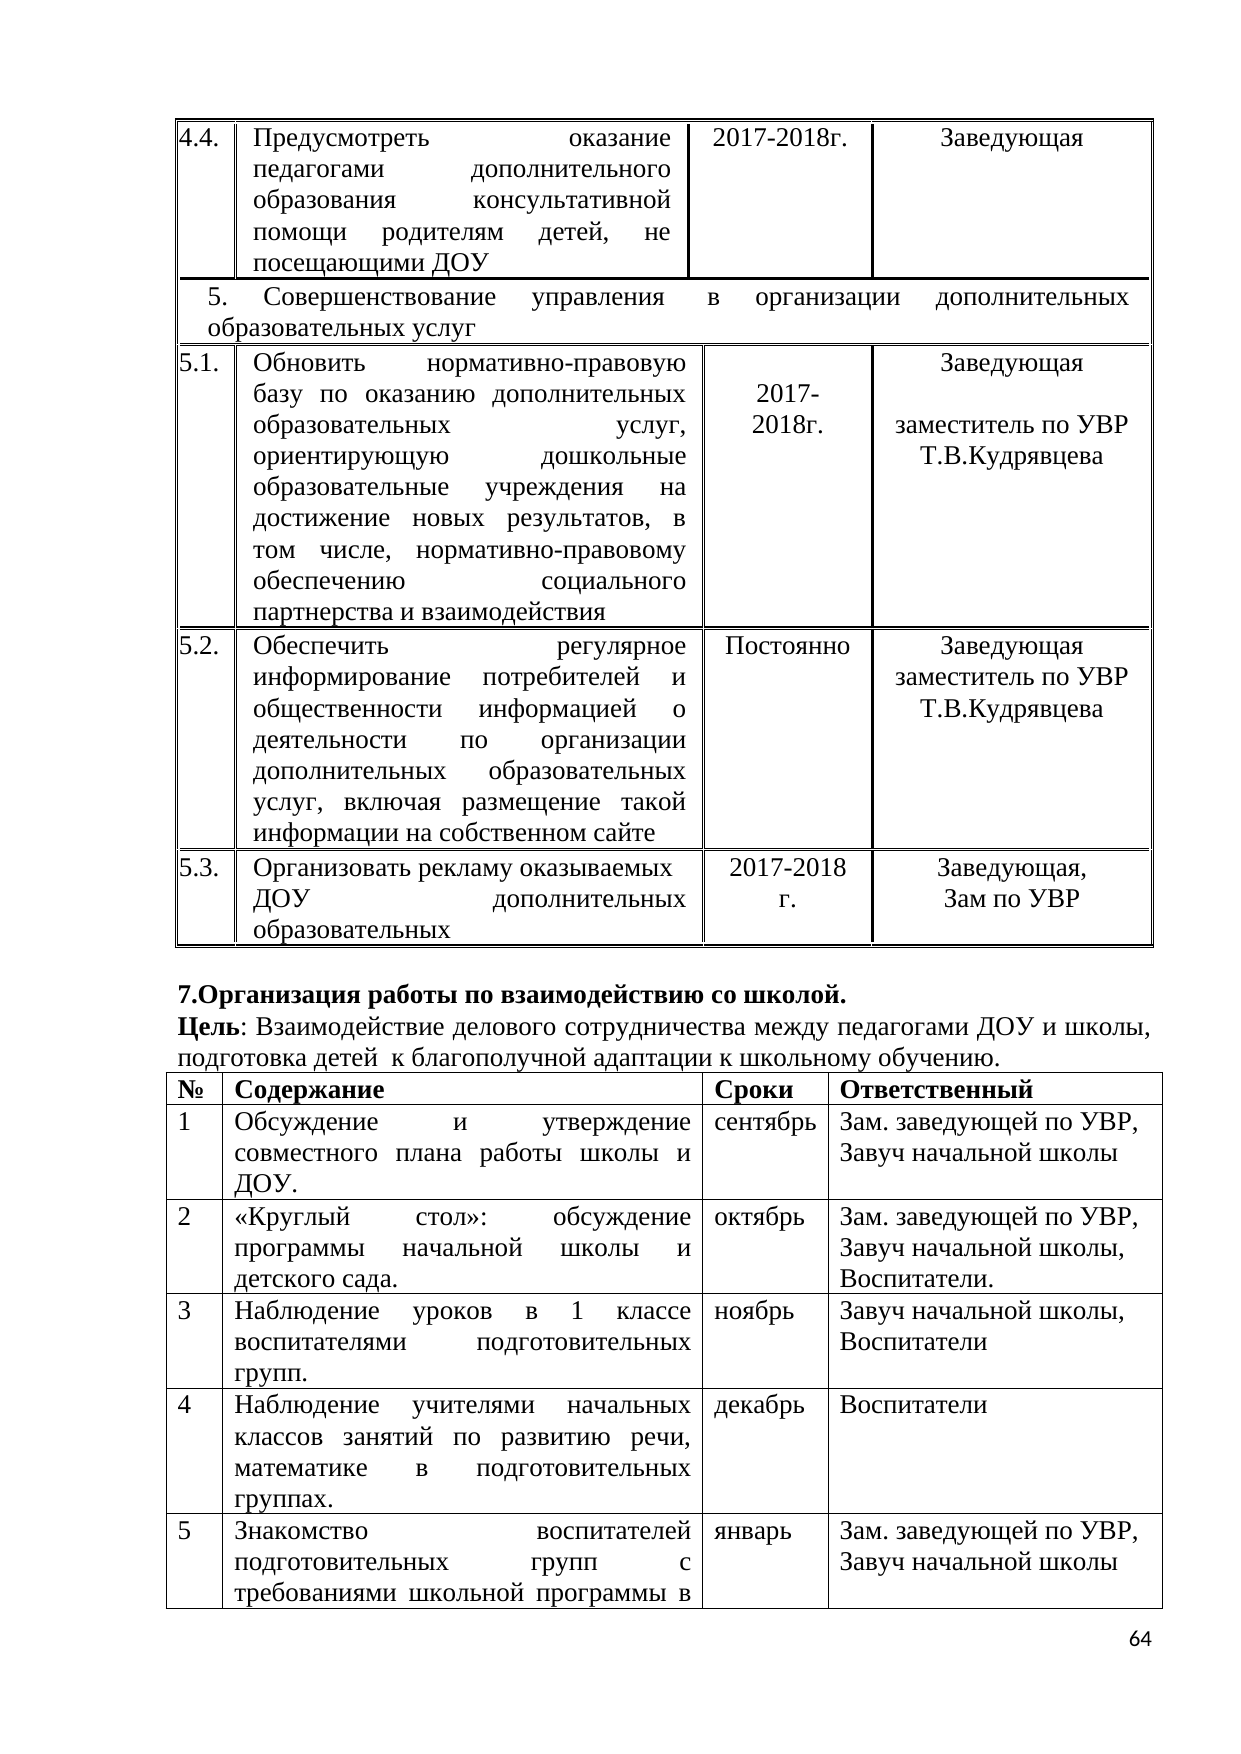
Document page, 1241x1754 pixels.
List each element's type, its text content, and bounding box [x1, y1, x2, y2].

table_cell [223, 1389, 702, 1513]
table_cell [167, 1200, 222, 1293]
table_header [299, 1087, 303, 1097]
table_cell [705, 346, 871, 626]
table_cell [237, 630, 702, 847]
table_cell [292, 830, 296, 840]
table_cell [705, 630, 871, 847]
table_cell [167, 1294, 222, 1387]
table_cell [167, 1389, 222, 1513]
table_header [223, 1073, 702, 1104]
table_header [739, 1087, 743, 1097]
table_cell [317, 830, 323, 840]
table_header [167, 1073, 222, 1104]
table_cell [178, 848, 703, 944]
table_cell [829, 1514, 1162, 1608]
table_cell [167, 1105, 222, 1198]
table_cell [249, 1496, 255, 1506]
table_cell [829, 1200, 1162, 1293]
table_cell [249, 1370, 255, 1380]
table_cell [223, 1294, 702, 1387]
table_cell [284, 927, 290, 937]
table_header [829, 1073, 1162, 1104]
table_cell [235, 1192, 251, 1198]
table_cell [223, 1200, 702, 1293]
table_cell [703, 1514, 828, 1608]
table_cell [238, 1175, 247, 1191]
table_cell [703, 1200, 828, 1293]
text Цель: Взаимодействие делового сотрудничества между педагогами ДОУ и школы, подготовка детей к благополучной адаптации к школьному обучению. [177, 1009, 1152, 1072]
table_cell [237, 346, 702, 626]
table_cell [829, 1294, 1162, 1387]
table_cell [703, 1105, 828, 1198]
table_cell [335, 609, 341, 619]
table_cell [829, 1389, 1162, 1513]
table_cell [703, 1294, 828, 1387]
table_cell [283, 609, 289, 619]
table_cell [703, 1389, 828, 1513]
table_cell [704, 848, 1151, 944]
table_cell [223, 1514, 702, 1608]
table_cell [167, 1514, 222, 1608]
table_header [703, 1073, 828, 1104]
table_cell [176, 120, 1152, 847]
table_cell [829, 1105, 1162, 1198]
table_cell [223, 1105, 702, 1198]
text 7.Организация работы по взаимодействию со школой. [177, 978, 1152, 1009]
